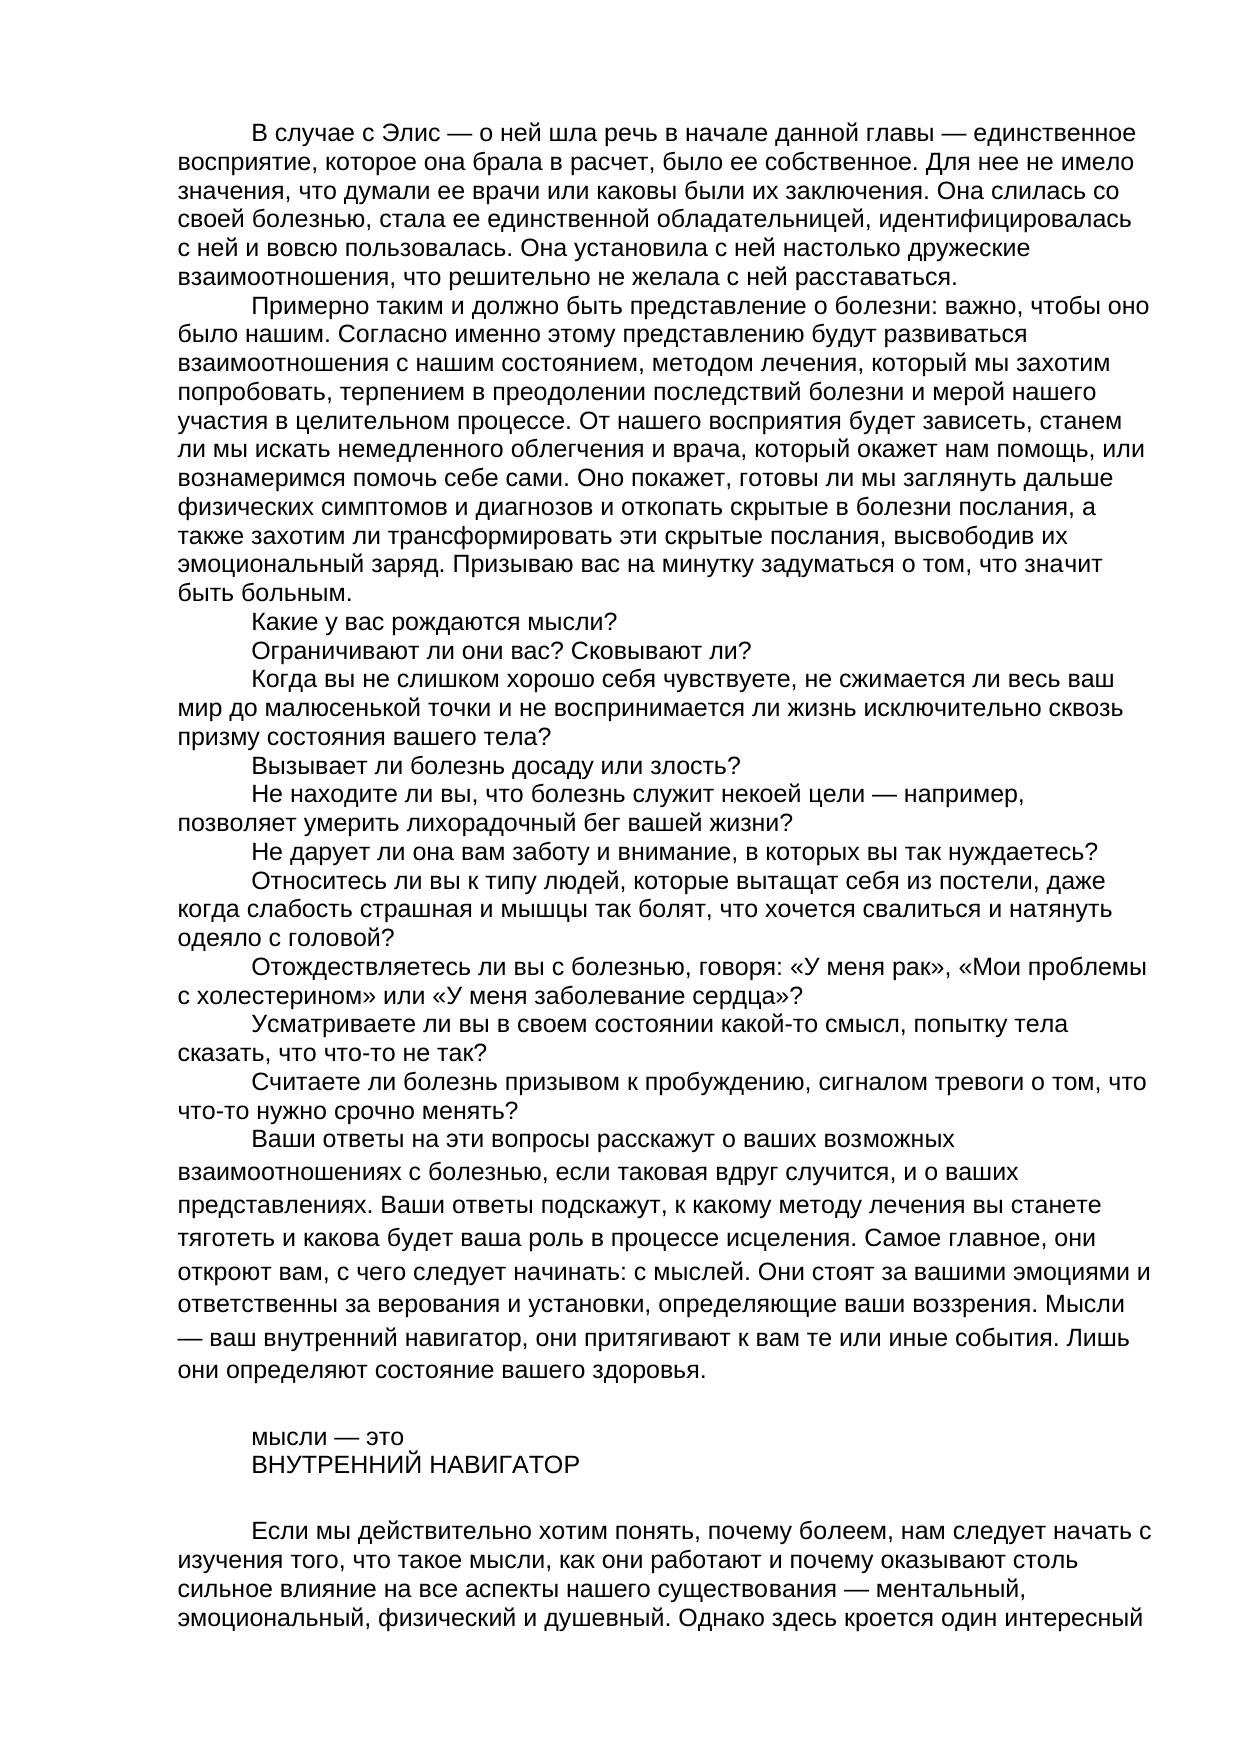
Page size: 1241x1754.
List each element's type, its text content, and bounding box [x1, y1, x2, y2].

text Примерно таким и должно быть представление о болезни: важно, чтобы оно было нашим. Согласно именно этому представлению будут развиваться взаимоотношения с нашим состоянием, методом лечения, который мы захотим попробовать, терпением в преодолении последствий болезни и мерой нашего участия в целительном процессе. От нашего восприятия будет зависеть, станем ли мы искать немедленного облегчения и врача, который окажет нам помощь, или вознамеримся помочь себе сами. Оно покажет, готовы ли мы заглянуть дальше физических симптомов и диагнозов и откопать скрытые в болезни послания, а также захотим ли трансформировать эти скрытые послания, высвободив их эмоциональный заряд. Призываю вас на минутку задуматься о том, что значит быть больным. [177, 291, 1152, 607]
text Усматриваете ли вы в своем состоянии какой-то смысл, попытку тела сказать, что что-то не так? [177, 1009, 1152, 1067]
text Когда вы не слишком хорошо себя чувствуете, не сжимается ли весь ваш мир до малюсенькой точки и не воспринимается ли жизнь исключительно сквозь призму состояния вашего тела? [177, 664, 1152, 751]
text Вызывает ли болезнь досаду или злость? [177, 751, 1152, 779]
text Ограничивают ли они вас? Сковывают ли? [177, 636, 1152, 664]
text Какие у вас рождаются мысли? [177, 607, 1152, 636]
text Не находите ли вы, что болезнь служит некоей цели — например, позволяет умерить лихорадочный бег вашей жизни? [177, 779, 1152, 837]
text В случае с Элис — о ней шла речь в начале данной главы — единственное восприятие, которое она брала в расчет, было ее собственное. Для нее не имело значения, что думали ее врачи или каковы были их заключения. Она слилась со своей болезнью, стала ее единственной обладательницей, идентифицировалась с ней и вовсю пользовалась. Она установила с ней настолько дружеские взаимоотношения, что решительно не желала с ней расставаться. [177, 118, 1152, 291]
text Ваши ответы на эти вопросы расскажут о ваших возможных взаимоотношениях с болезнью, если таковая вдруг случится, и о ваших представлениях. Ваши ответы подскажут, к какому методу лечения вы станете тяготеть и какова будет ваша роль в процессе исцеления. Самое главное, они откроют вам, с чего следует начинать: с мыслей. Они стоят за вашими эмоциями и ответственны за верования и установки, определяющие ваши воззрения. Мысли — ваш внутренний навигатор, они притягивают к вам те или иные события. Лишь они определяют состояние вашего здоровья. [177, 1124, 1152, 1384]
text Отождествляетесь ли вы с болезнью, говоря: «У меня рак», «Мои проблемы с холестерином» или «У меня заболевание сердца»? [177, 952, 1152, 1009]
text ВНУТРЕННИЙ НАВИГАТОР [177, 1450, 1152, 1479]
text Считаете ли болезнь призывом к пробуждению, сигналом тревоги о том, что что-то нужно срочно менять? [177, 1067, 1152, 1124]
text мысли — это [177, 1422, 1152, 1450]
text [177, 1516, 1152, 1631]
text Относитесь ли вы к типу людей, которые вытащат себя из постели, даже когда слабость страшная и мышцы так болят, что хочется свалиться и натянуть одеяло с головой? [177, 866, 1152, 952]
text Не дарует ли она вам заботу и внимание, в которых вы так нуждаетесь? [177, 837, 1152, 866]
